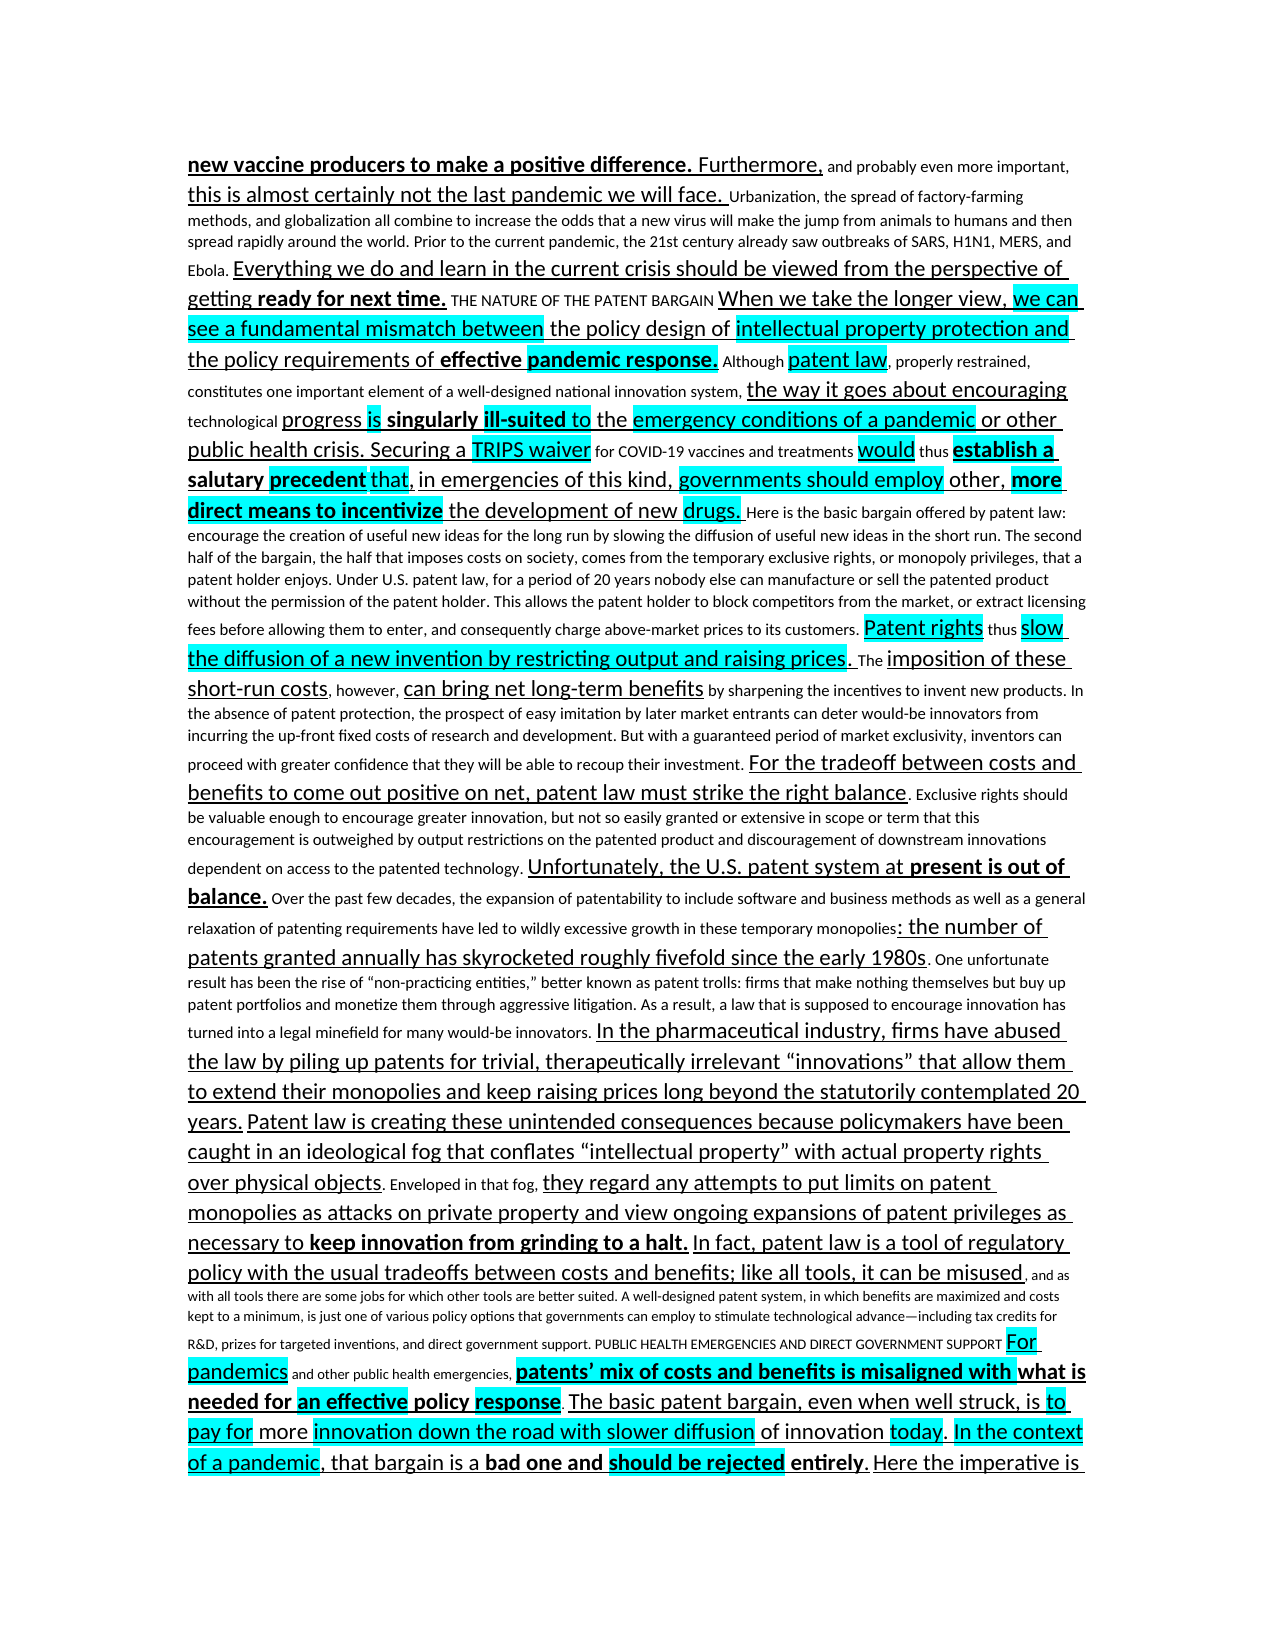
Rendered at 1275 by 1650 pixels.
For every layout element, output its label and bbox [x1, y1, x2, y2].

text [187, 150, 1087, 1476]
